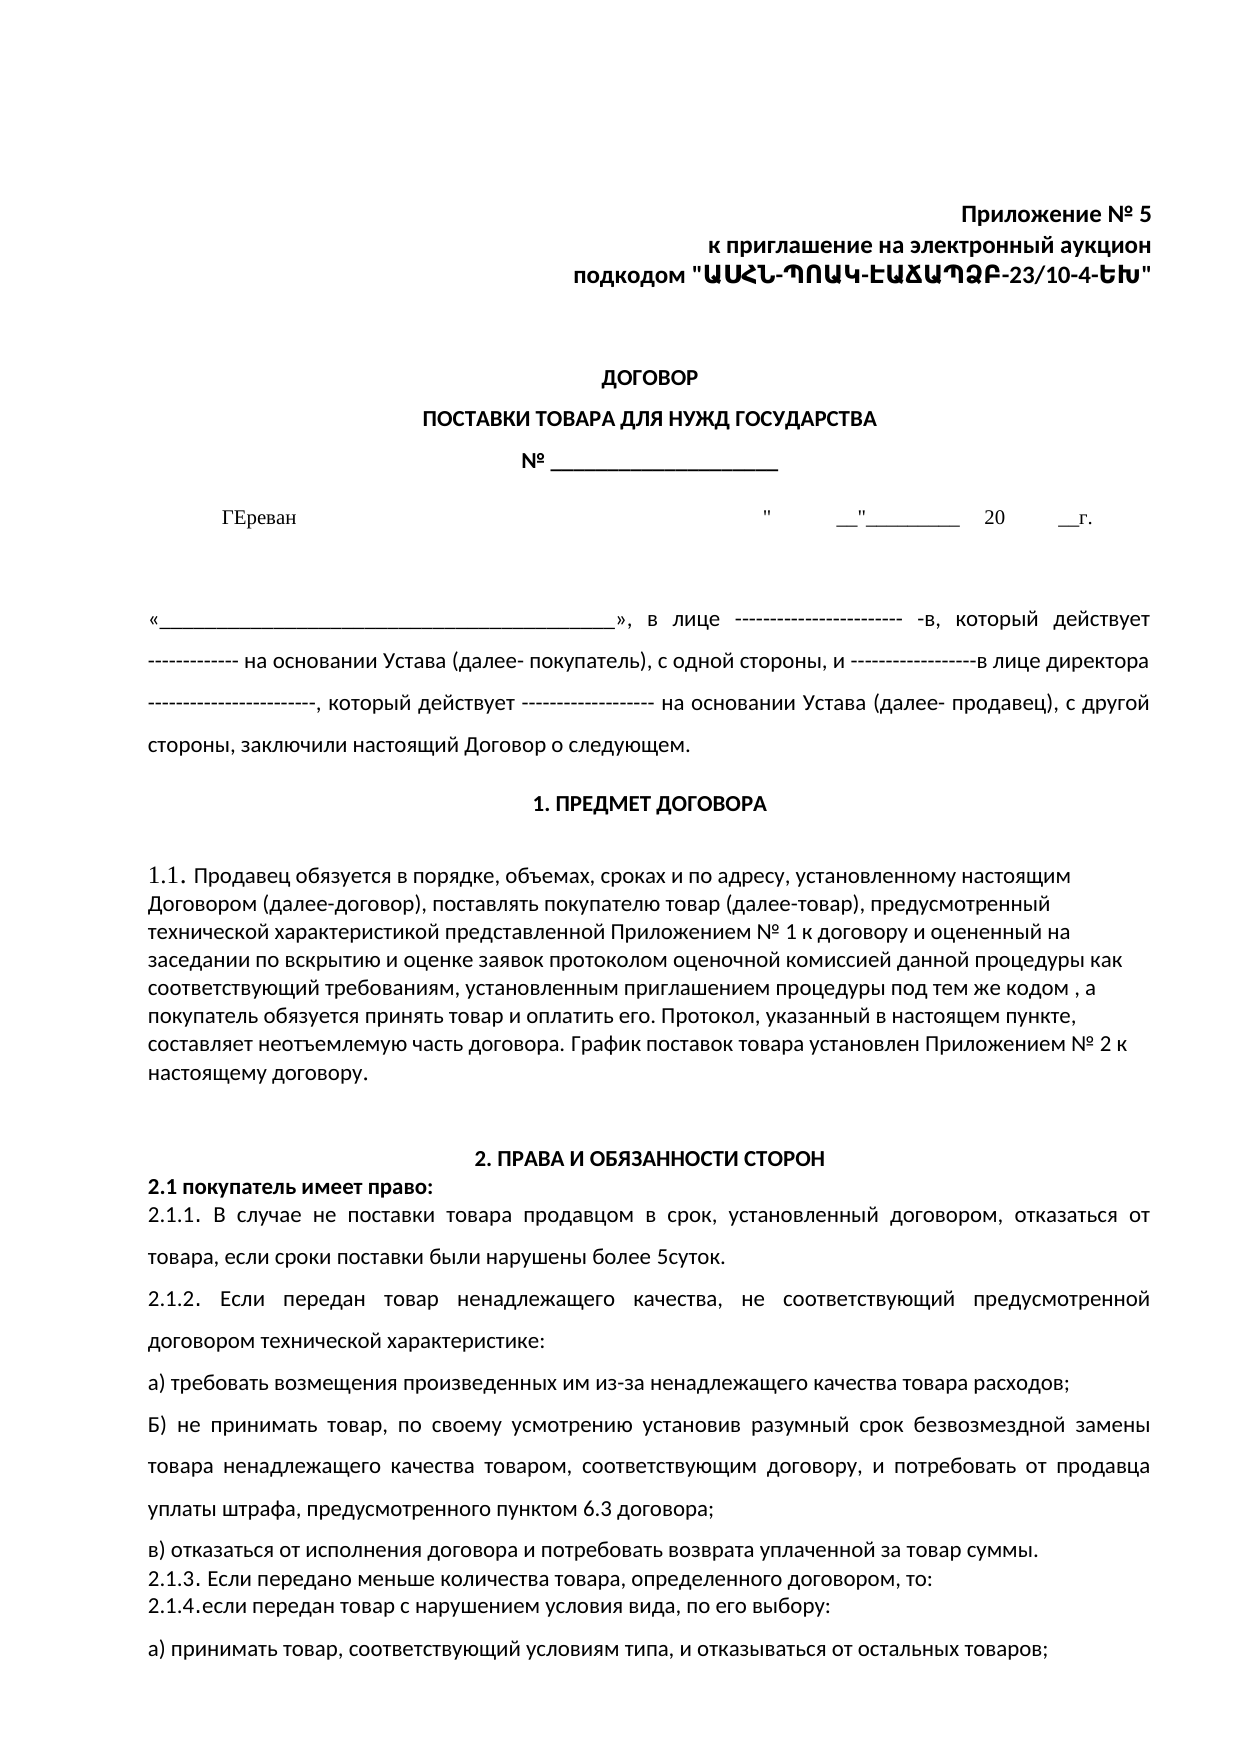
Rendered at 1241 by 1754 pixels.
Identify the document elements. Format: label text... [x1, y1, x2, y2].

text Приложение № 5 [148, 198, 1152, 229]
list Б) не принимать товар, по своему усмотрению установив разумный срок безвозмездной замены товара ненадлежащего качества товаром, соответствующим договору, и потребовать от продавца уплаты штрафа, предусмотренного пунктом 6.3 договора; [148, 1410, 1152, 1522]
list 2. ПРАВА И ОБЯЗАННОСТИ СТОРОН [148, 1144, 1152, 1172]
list а) принимать товар, соответствующий условиям типа, и отказываться от остальных товаров; [148, 1634, 1152, 1662]
list а) требовать возмещения произведенных им из-за ненадлежащего качества товара расходов; [148, 1368, 1152, 1396]
text 1. ПРЕДМЕТ ДОГОВОРА [148, 789, 1152, 817]
text к приглашение на электронный аукцион [177, 229, 1152, 259]
text ДОГОВОР [148, 363, 1152, 391]
text в) отказаться от исполнения договора и потребовать возврата уплаченной за товар суммы. [148, 1536, 1152, 1564]
list 2.1.1․ В случае не поставки товара продавцом в срок, установленный договором, отказаться от товара, если сроки поставки были нарушены более 5суток. [148, 1200, 1152, 1270]
text 2.1 покупатель имеет право: [148, 1172, 1152, 1200]
text № ____________________ [148, 447, 1152, 474]
text подкодом "ԱՍՀՆ-ՊՈԱԿ-ԷԱՃԱՊՁԲ-23/10-4-ԵԽ" [177, 259, 1152, 290]
table_header ГЕреван [136, 505, 620, 546]
list 2.1.4․если передан товар с нарушением условия вида, по его выбору: [148, 1592, 1152, 1620]
text ПОСТАВКИ ТОВАРА ДЛЯ НУЖД ГОСУДАРСТВА [148, 404, 1152, 433]
text 2.1.3․ Если передано меньше количества товара, определенного договором, то: [148, 1564, 1152, 1592]
list 2.1.2․ Если передан товар ненадлежащего качества, не соответствующий предусмотренной договором технической характеристике: [148, 1284, 1152, 1354]
text 1.1․ Продавец обязуется в порядке, объемах, сроках и по адресу, установленному настоящим Договором (далее-договор), поставлять покупателю товар (далее-товар), предусмотренный технической характеристикой представленной Приложением № 1 к договору и оцененный на заседании по вскрытию и оценке заявок протоколом оценочной комиссией данной процедуры как соответствующий требованиям, установленным приглашением процедуры под тем же кодом , а покупатель обязуется принять товар и оплатить его. Протокол, указанный в настоящем пункте, составляет неотъемлемую часть договора. График поставок товара установлен Приложением № 2 к настоящему договору. [148, 860, 1152, 1087]
text «________________________________________», в лице ------------------------ -в, который действует ------------- на основании Устава (далее- покупатель), с одной стороны, и ------------------в лице директора ------------------------, который действует ------------------- на основании Устава (далее- продавец), с другой стороны, заключили настоящий Договор о следующем. [148, 604, 1152, 758]
table_header " __"_________ 20 __г. [620, 505, 1104, 546]
